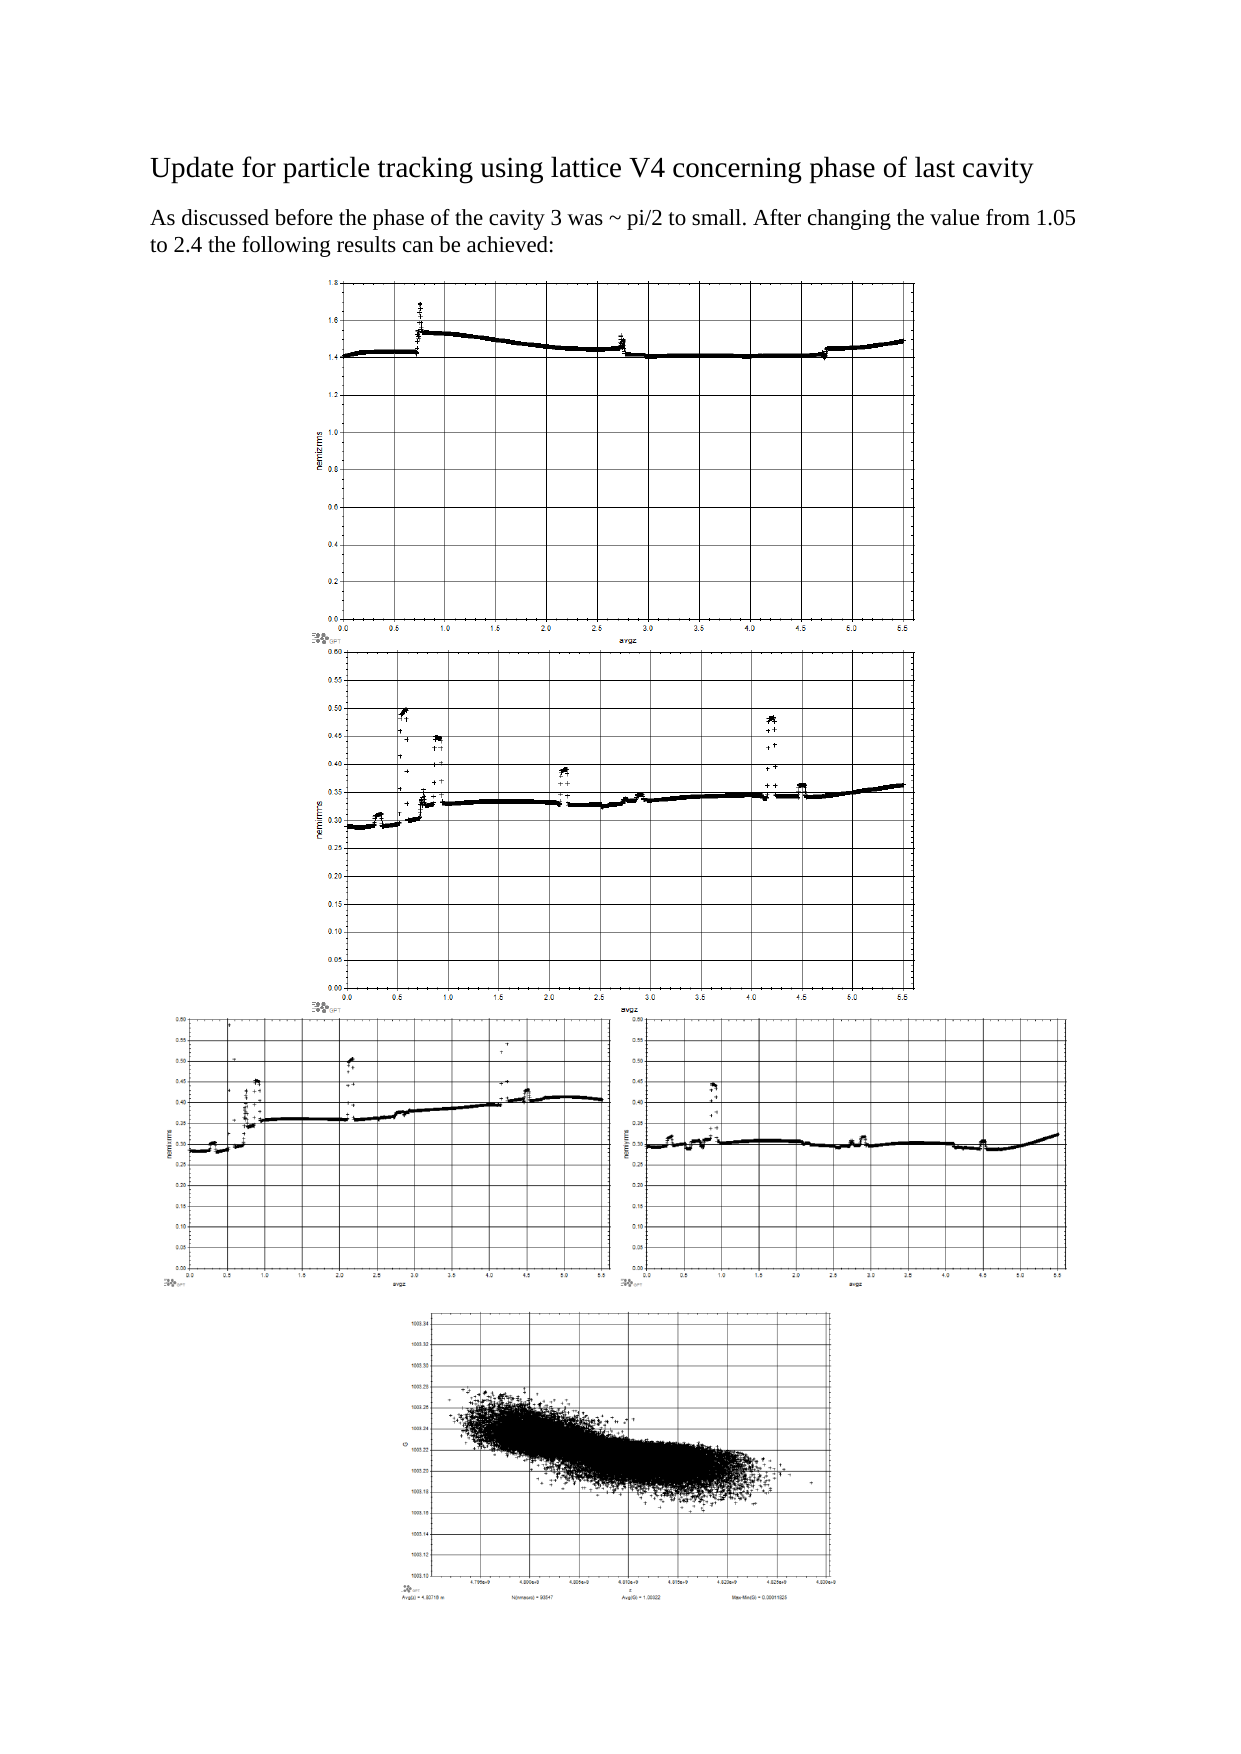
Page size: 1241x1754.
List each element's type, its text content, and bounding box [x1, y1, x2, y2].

picture [163, 277, 1077, 1289]
picture [401, 1309, 840, 1602]
text As discussed before the phase of the cavity 3 was ~ pi/2 to small. After changing the value from 1.05 to 2.4 the following results can be achieved: [150, 204, 1090, 257]
text Update for particle tracking using lattice V4 concerning phase of last cavity [150, 150, 1090, 183]
